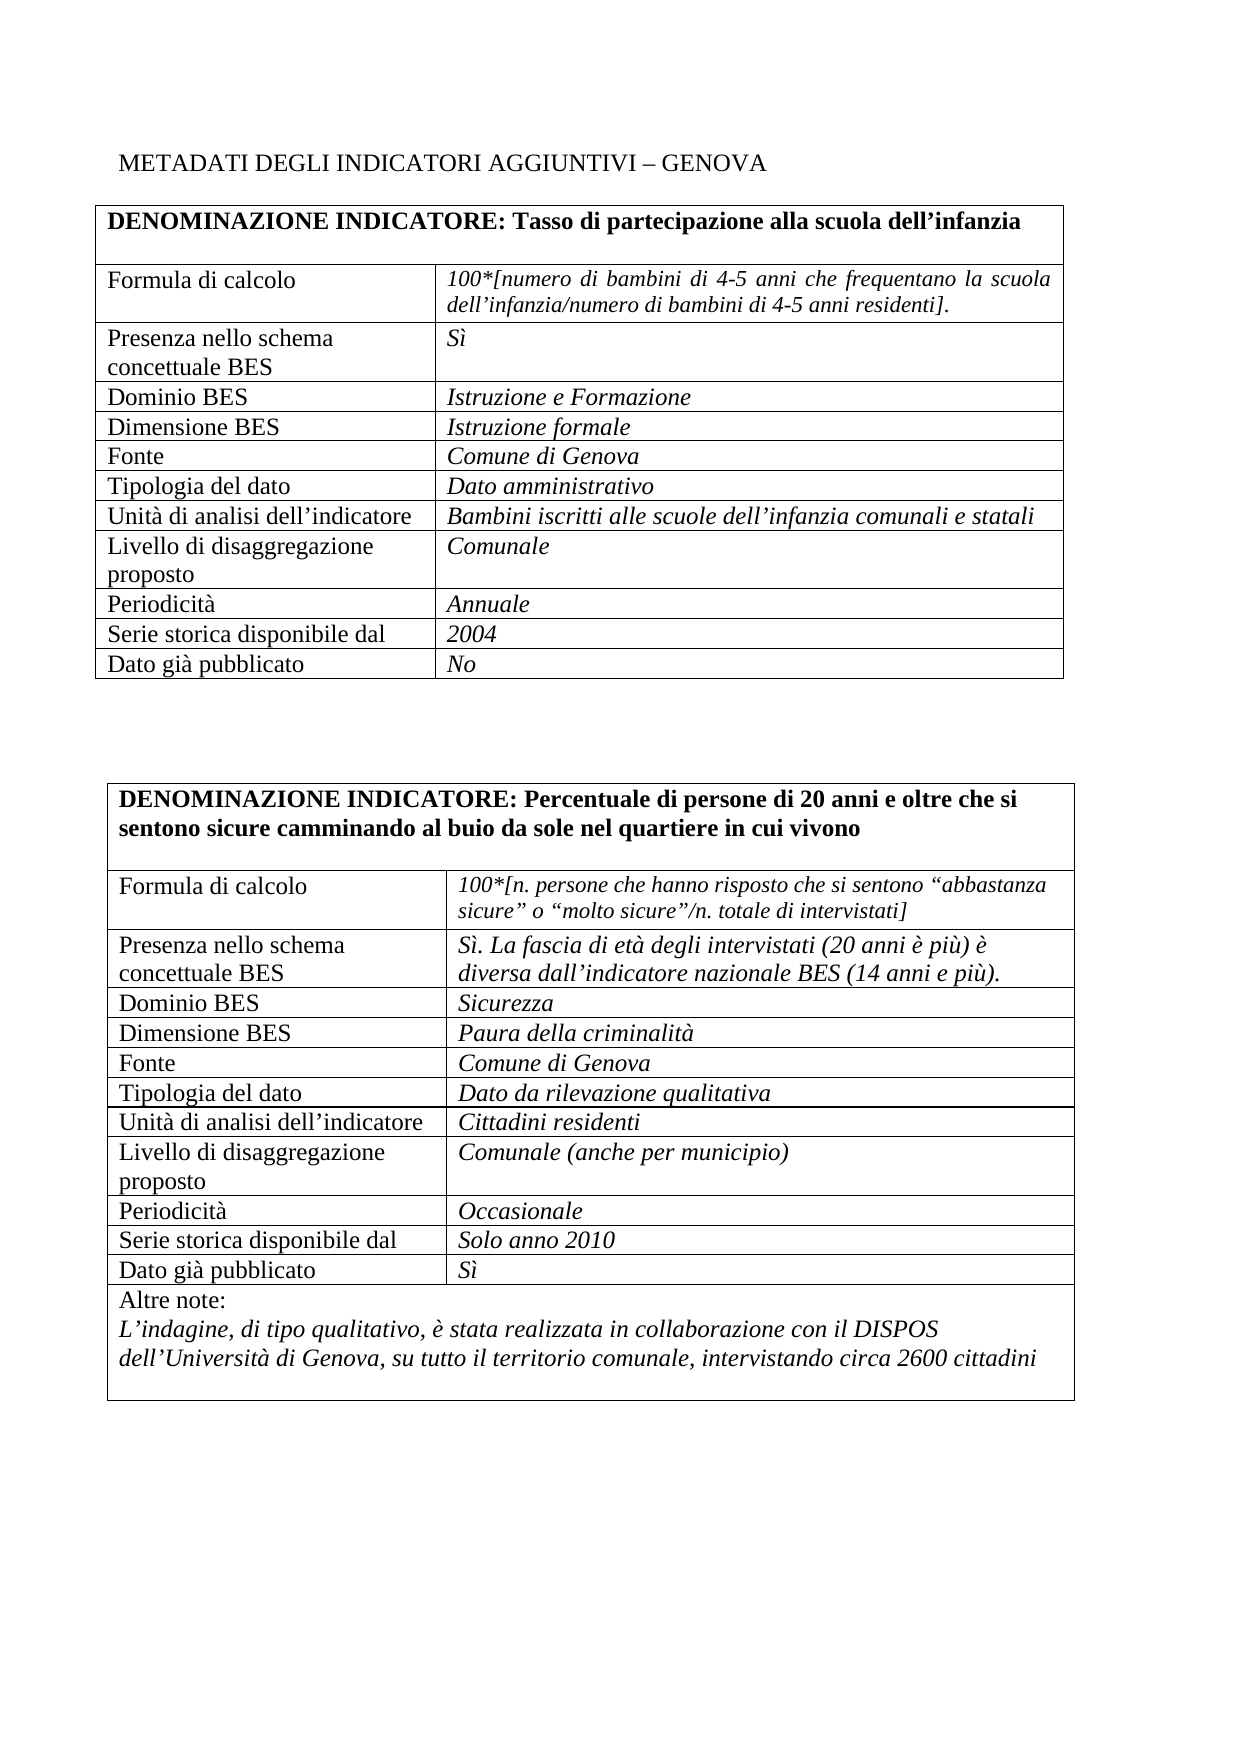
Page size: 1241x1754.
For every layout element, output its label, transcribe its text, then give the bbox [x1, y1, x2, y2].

table_cell Serie storica disponibile dal [96, 619, 435, 648]
table_cell Periodicità [96, 589, 435, 618]
table_cell Cittadini residenti [447, 1108, 1074, 1136]
table_cell Unità di analisi dell’indicatore [96, 501, 435, 530]
table_cell Occasionale [447, 1196, 1074, 1224]
table_cell Dimensione BES [108, 1018, 446, 1047]
table_cell Comune di Genova [436, 441, 1063, 470]
table_cell Dato già pubblicato [108, 1255, 446, 1284]
table_cell Dato già pubblicato [96, 649, 435, 678]
table_cell Fonte [108, 1048, 446, 1077]
table_cell Paura della criminalità [447, 1018, 1074, 1047]
table_cell Dato da rilevazione qualitativa [447, 1078, 1074, 1106]
table_cell Comunale [436, 531, 1063, 588]
table_cell Fonte [96, 441, 435, 470]
table_cell Presenza nello schema concettuale BES [108, 930, 446, 987]
table_cell Unità di analisi dell’indicatore [108, 1108, 446, 1136]
table_cell Dato amministrativo [436, 471, 1063, 500]
table_cell Sì [436, 323, 1063, 381]
table_cell 2004 [436, 619, 1063, 648]
table_cell Sì. La fascia di età degli intervistati (20 anni è più) è diversa dall’indicatore nazionale BES (14 anni e più). [447, 930, 1074, 987]
table_header DENOMINAZIONE INDICATORE: Percentuale di persone di 20 anni e oltre che si sentono sicure camminando al buio da sole nel quartiere in cui vivono [108, 784, 1074, 870]
table_cell No [436, 649, 1063, 678]
table_cell Livello di disaggregazione proposto [108, 1137, 446, 1195]
table_cell Sì [447, 1255, 1074, 1284]
table_cell Sicurezza [447, 988, 1074, 1017]
table_header DENOMINAZIONE INDICATORE: Tasso di partecipazione alla scuola dell’infanzia [96, 206, 1063, 264]
table_cell Tipologia del dato [108, 1078, 446, 1106]
table_cell Comunale (anche per municipio) [447, 1137, 1074, 1195]
table_cell Dominio BES [96, 382, 435, 411]
table_cell Presenza nello schema concettuale BES [96, 323, 435, 381]
table_cell Annuale [436, 589, 1063, 618]
table_cell 100*[numero di bambini di 4-5 anni che frequentano la scuola dell’infanzia/numero di bambini di 4-5 anni residenti]. [436, 265, 1063, 322]
table_cell Livello di disaggregazione proposto [96, 531, 435, 588]
table_cell Istruzione e Formazione [436, 382, 1063, 411]
table_cell Comune di Genova [447, 1048, 1074, 1077]
table_cell Tipologia del dato [96, 471, 435, 500]
table_cell Istruzione formale [436, 412, 1063, 440]
table_cell Bambini iscritti alle scuole dell’infanzia comunali e statali [436, 501, 1063, 530]
table_cell Altre note: L’indagine, di tipo qualitativo, è stata realizzata in collaborazione con il DISPOS dell’Università di Genova, su tutto il territorio comunale, intervistando circa 2600 cittadini [108, 1285, 1074, 1400]
table_cell Formula di calcolo [96, 265, 435, 322]
table_cell Formula di calcolo [108, 871, 446, 929]
table_cell Solo anno 2010 [447, 1226, 1074, 1254]
table_cell Serie storica disponibile dal [108, 1226, 446, 1254]
table_cell Dimensione BES [96, 412, 435, 440]
table_cell 100*[n. persone che hanno risposto che si sentono “abbastanza sicure” o “molto sicure”/n. totale di intervistati] [447, 871, 1074, 929]
text METADATI DEGLI INDICATORI AGGIUNTIVI – GENOVA [118, 148, 1122, 176]
table_cell Dominio BES [108, 988, 446, 1017]
table_cell Periodicità [108, 1196, 446, 1224]
